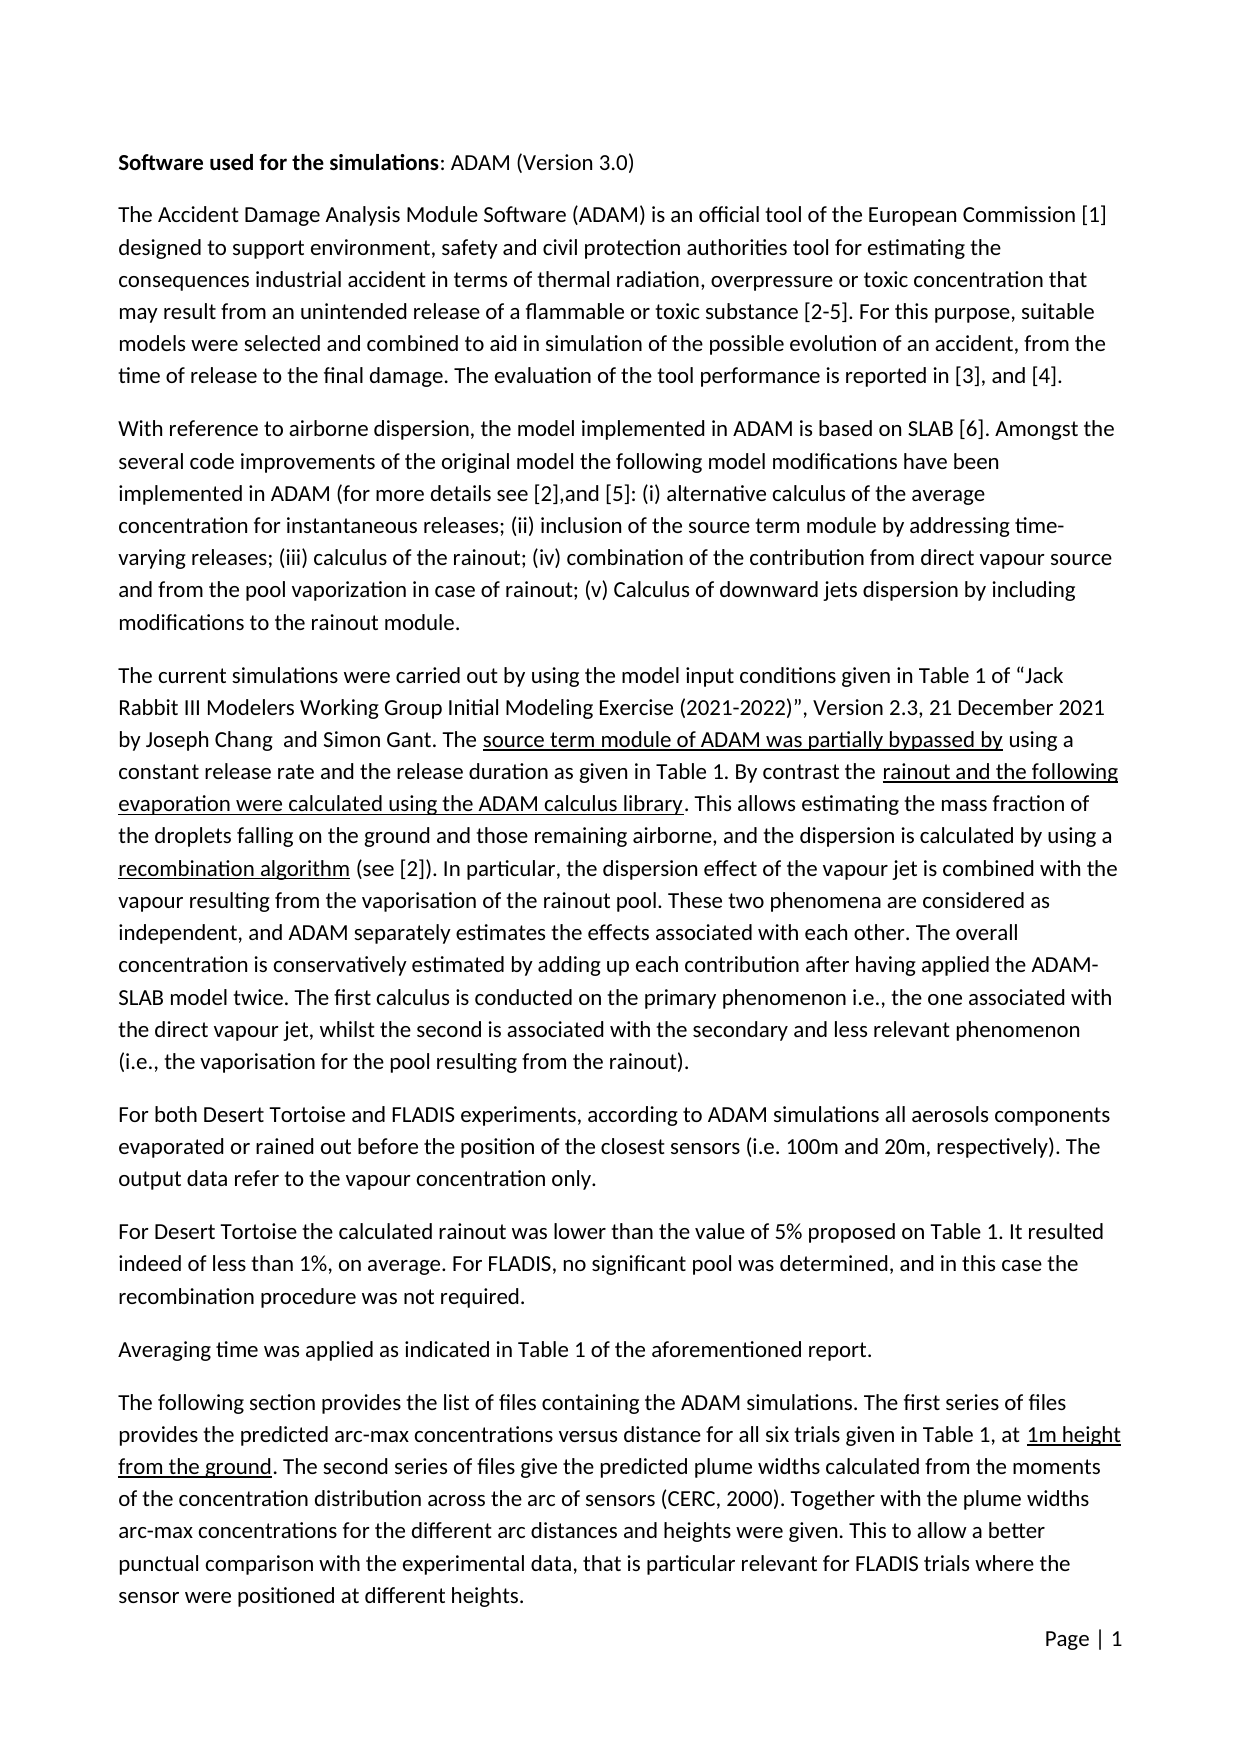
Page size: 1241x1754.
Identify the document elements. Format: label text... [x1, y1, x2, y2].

text Averaging time was applied as indicated in Table 1 of the aforementioned report. [118, 1335, 1122, 1363]
text With reference to airborne dispersion, the model implemented in ADAM is based on SLAB [6]. Amongst the several code improvements of the original model the following model modifications have been implemented in ADAM (for more details see [2],and [5]: (i) alternative calculus of the average concentration for instantaneous releases; (ii) inclusion of the source term module by addressing time-varying releases; (iii) calculus of the rainout; (iv) combination of the contribution from direct vapour source and from the pool vaporization in case of rainout; (v) Calculus of downward jets dispersion by including modifications to the rainout module. [118, 414, 1122, 636]
text For both Desert Tortoise and FLADIS experiments, according to ADAM simulations all aerosols components evaporated or rained out before the position of the closest sensors (i.e. 100m and 20m, respectively). The output data refer to the vapour concentration only. [118, 1100, 1122, 1192]
text The following section provides the list of files containing the ADAM simulations. The first series of files provides the predicted arc-max concentrations versus distance for all six trials given in Table 1, at 1m height from the ground. The second series of files give the predicted plume widths calculated from the moments of the concentration distribution across the arc of sensors (CERC, 2000). Together with the plume widths arc-max concentrations for the different arc distances and heights were given. This to allow a better punctual comparison with the experimental data, that is particular relevant for FLADIS trials where the sensor were positioned at different heights. [118, 1388, 1122, 1609]
text For Desert Tortoise the calculated rainout was lower than the value of 5% proposed on Table 1. It resulted indeed of less than 1%, on average. For FLADIS, no significant pool was determined, and in this case the recombination procedure was not required. [118, 1217, 1122, 1310]
text The current simulations were carried out by using the model input conditions given in Table 1 of “Jack Rabbit III Modelers Working Group Initial Modeling Exercise (2021-2022)”, Version 2.3, 21 December 2021 by Joseph Chang and Simon Gant. The source term module of ADAM was partially bypassed by using a constant release rate and the release duration as given in Table 1. By contrast the rainout and the following evaporation were calculated using the ADAM calculus library. This allows estimating the mass fraction of the droplets falling on the ground and those remaining airborne, and the dispersion is calculated by using a recombination algorithm (see [2]). In particular, the dispersion effect of the vapour jet is combined with the vapour resulting from the vaporisation of the rainout pool. These two phenomena are considered as independent, and ADAM separately estimates the effects associated with each other. The overall concentration is conservatively estimated by adding up each contribution after having applied the ADAM-SLAB model twice. The first calculus is conducted on the primary phenomenon i.e., the one associated with the direct vapour jet, whilst the second is associated with the secondary and less relevant phenomenon (i.e., the vaporisation for the pool resulting from the rainout). [118, 661, 1122, 1075]
text Software used for the simulations: ADAM (Version 3.0) [118, 148, 1122, 176]
text The Accident Damage Analysis Module Software (ADAM) is an official tool of the European Commission [1] designed to support environment, safety and civil protection authorities tool for estimating the consequences industrial accident in terms of thermal radiation, overpressure or toxic concentration that may result from an unintended release of a flammable or toxic substance [2-5]. For this purpose, suitable models were selected and combined to aid in simulation of the possible evolution of an accident, from the time of release to the final damage. The evaluation of the tool performance is reported in [3], and [4]. [118, 201, 1122, 389]
